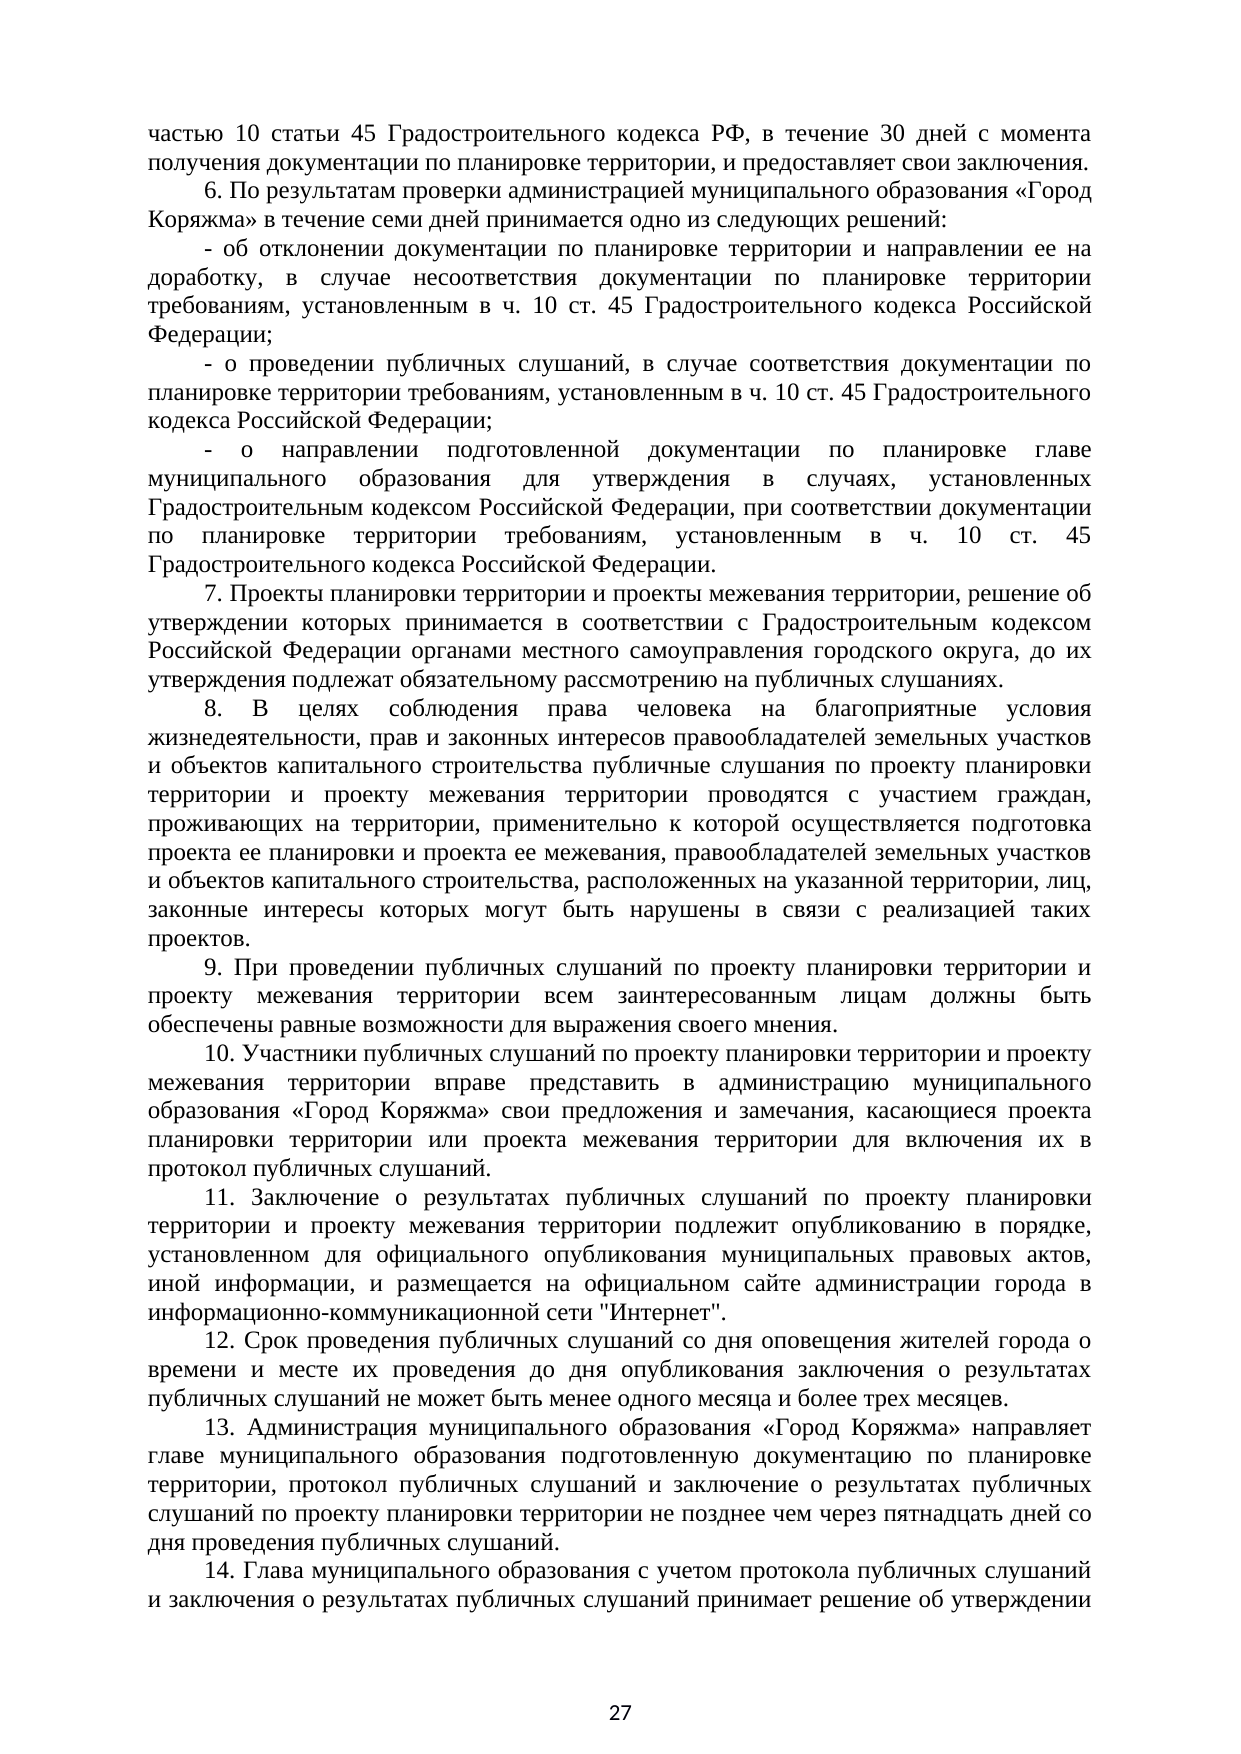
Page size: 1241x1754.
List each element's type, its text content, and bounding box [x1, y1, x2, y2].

text 8. В целях соблюдения права человека на благоприятные условия жизнедеятельности, прав и законных интересов правообладателей земельных участков и объектов капитального строительства публичные слушания по проекту планировки территории и проекту межевания территории проводятся с участием граждан, проживающих на территории, применительно к которой осуществляется подготовка проекта ее планировки и проекта ее межевания, правообладателей земельных участков и объектов капитального строительства, расположенных на указанной территории, лиц, законные интересы которых могут быть нарушены в связи с реализацией таких проектов. [148, 693, 1092, 952]
text - об отклонении документации по планировке территории и направлении ее на доработку, в случае несоответствия документации по планировке территории требованиям, установленным в ч. 10 ст. 45 Градостроительного кодекса Российской Федерации; [148, 233, 1092, 348]
text 12. Срок проведения публичных слушаний со дня оповещения жителей города о времени и месте их проведения до дня опубликования заключения о результатах публичных слушаний не может быть менее одного месяца и более трех месяцев. [148, 1326, 1092, 1412]
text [148, 1556, 1092, 1613]
text 11. Заключение о результатах публичных слушаний по проекту планировки территории и проекту межевания территории подлежит опубликованию в порядке, установленном для официального опубликования муниципальных правовых актов, иной информации, и размещается на официальном сайте администрации города в информационно-коммуникационной сети "Интернет". [148, 1182, 1092, 1326]
text 13. Администрация муниципального образования «Город Коряжма» направляет главе муниципального образования подготовленную документацию по планировке территории, протокол публичных слушаний и заключение о результатах публичных слушаний по проекту планировки территории не позднее чем через пятнадцать дней со дня проведения публичных слушаний. [148, 1412, 1092, 1556]
text - о проведении публичных слушаний, в случае соответствия документации по планировке территории требованиям, установленным в ч. 10 ст. 45 Градостроительного кодекса Российской Федерации; [148, 348, 1092, 434]
text 6. По результатам проверки администрацией муниципального образования «Город Коряжма» в течение семи дней принимается одно из следующих решений: [148, 176, 1092, 233]
text - о направлении подготовленной документации по планировке главе муниципального образования для утверждения в случаях, установленных Градостроительным кодексом Российской Федерации, при соответствии документации по планировке территории требованиям, установленным в ч. 10 ст. 45 Градостроительного кодекса Российской Федерации. [148, 434, 1092, 578]
text 9. При проведении публичных слушаний по проекту планировки территории и проекту межевания территории всем заинтересованным лицам должны быть обеспечены равные возможности для выражения своего мнения. [148, 952, 1092, 1038]
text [148, 118, 1092, 176]
text 7. Проекты планировки территории и проекты межевания территории, решение об утверждении которых принимается в соответствии с Градостроительным кодексом Российской Федерации органами местного самоуправления городского округа, до их утверждения подлежат обязательному рассмотрению на публичных слушаниях. [148, 578, 1092, 693]
text 10. Участники публичных слушаний по проекту планировки территории и проекту межевания территории вправе представить в администрацию муниципального образования «Город Коряжма» свои предложения и замечания, касающиеся проекта планировки территории или проекта межевания территории для включения их в протокол публичных слушаний. [148, 1038, 1092, 1182]
